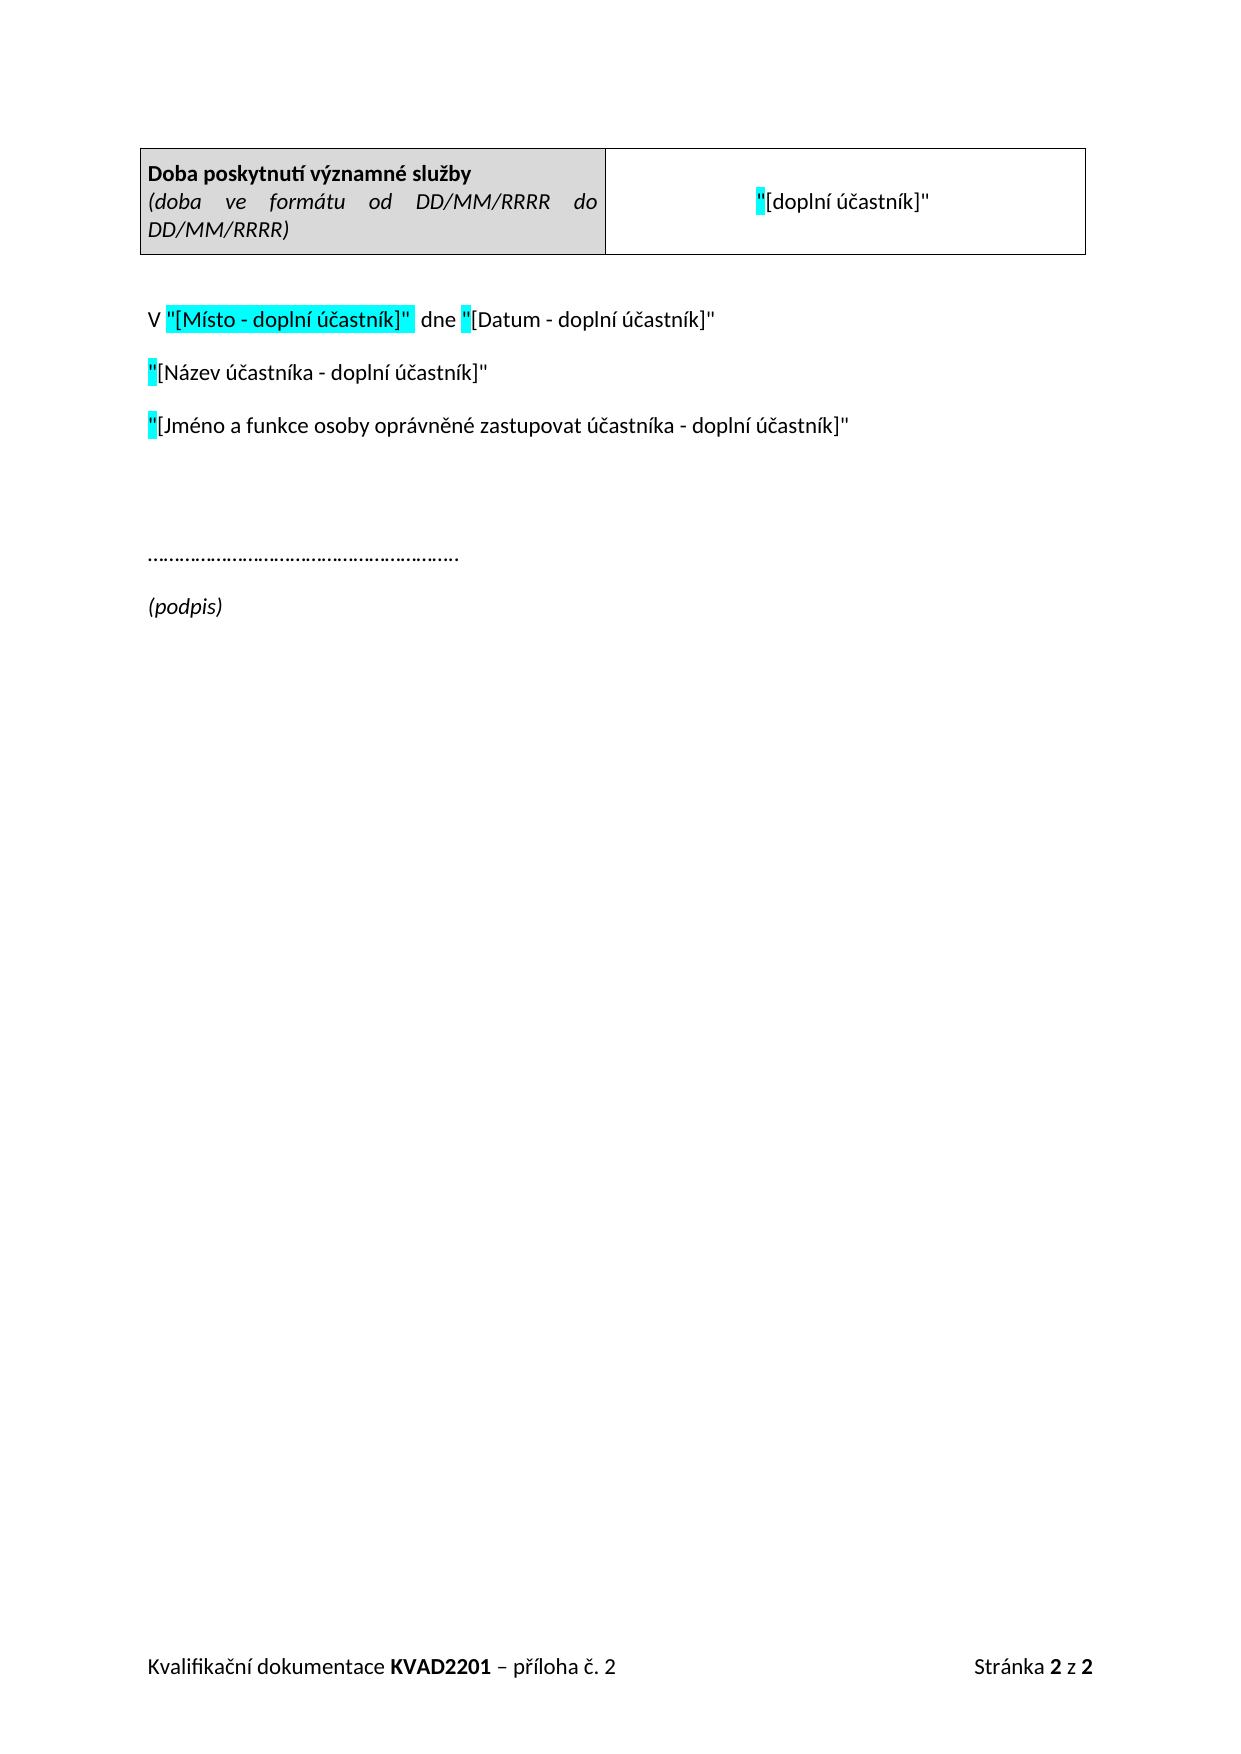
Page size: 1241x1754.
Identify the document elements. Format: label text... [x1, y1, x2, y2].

table_cell [606, 149, 1085, 254]
text V dne [471, 305, 1093, 333]
table_cell Doba poskytnutí významné (doba ve formátu od DD/MM/RRRR do DD/MM/RRRR) [141, 149, 605, 254]
text (podpis) [148, 592, 1093, 620]
text V dne [415, 305, 461, 333]
text ………………………………………………….. [148, 539, 1093, 567]
text V dne [148, 305, 166, 333]
